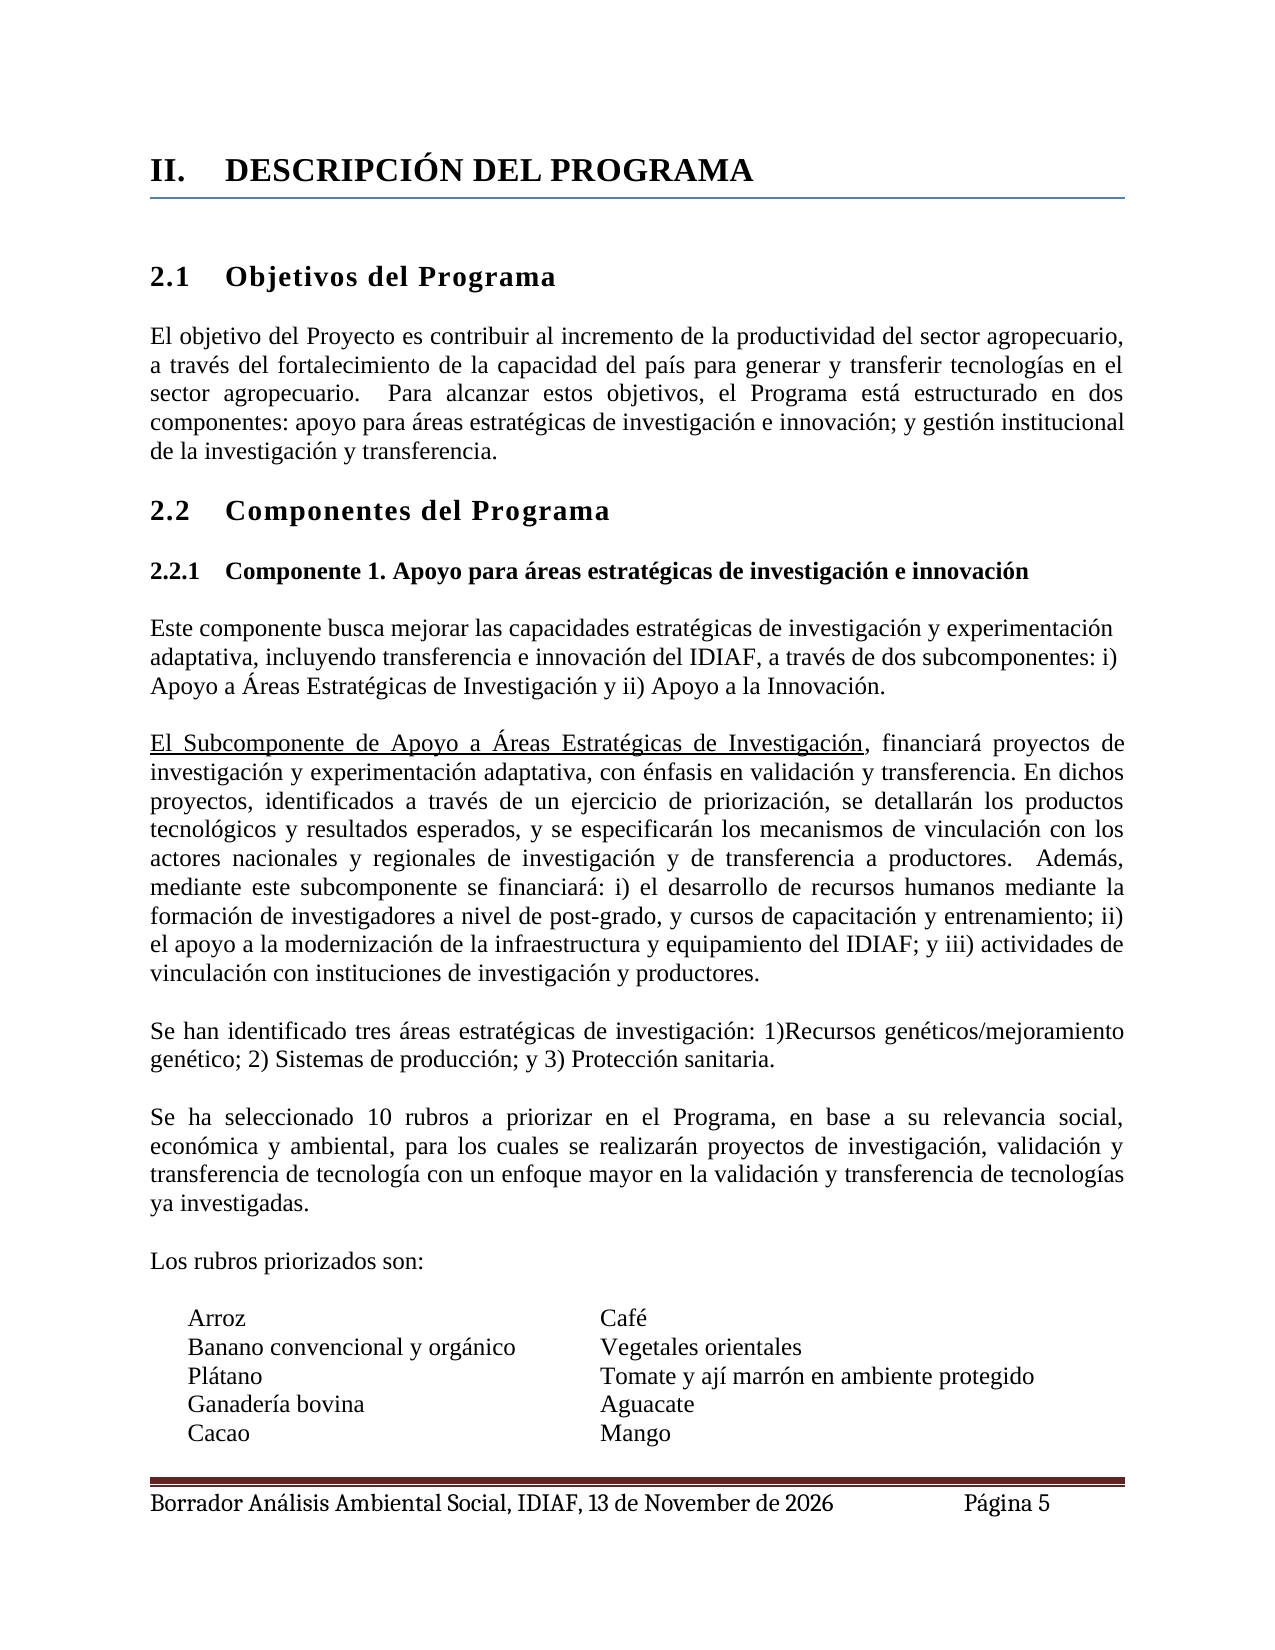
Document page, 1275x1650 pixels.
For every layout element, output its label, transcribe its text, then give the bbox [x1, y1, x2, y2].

text Los rubros priorizados son: [150, 1246, 1125, 1274]
subtitle 2.2 Componentes del Programa [150, 493, 1125, 527]
list Se han identificado tres áreas estratégicas de investigación: 1)Recursos genéticos/mejoramiento genético; 2) Sistemas de producción; y 3) Protección sanitaria. [150, 1016, 1125, 1073]
text El Subcomponente de Apoyo a Áreas Estratégicas de Investigación, financiará proyectos de investigación y experimentación adaptativa, con énfasis en validación y transferencia. En dichos proyectos, identificados a través de un ejercicio de priorización, se detallarán los productos tecnológicos y resultados esperados, y se especificarán los mecanismos de vinculación con los actores nacionales y regionales de investigación y de transferencia a productores. Además, mediante este subcomponente se financiará: i) el desarrollo de recursos humanos mediante la formación de investigadores a nivel de post-grado, y cursos de capacitación y entrenamiento; ii) el apoyo a la modernización de la infraestructura y equipamiento del IDIAF; y iii) actividades de vinculación con instituciones de investigación y productores. [150, 728, 1125, 987]
text Ganadería bovina Aguacate [150, 1389, 1125, 1418]
text Arroz Café [150, 1303, 1125, 1332]
text Banano convencional y orgánico Vegetales orientales [150, 1332, 1125, 1361]
text El objetivo del Proyecto es contribuir al incremento de la productividad del sector agropecuario, a través del fortalecimiento de la capacidad del país para generar y transferir tecnologías en el sector agropecuario. Para alcanzar estos objetivos, el Programa está estructurado en dos componentes: apoyo para áreas estratégicas de investigación e innovación; y gestión institucional de la investigación y transferencia. [150, 321, 1125, 465]
text Se ha seleccionado 10 rubros a priorizar en el Programa, en base a su relevancia social, económica y ambiental, para los cuales se realizarán proyectos de investigación, validación y transferencia de tecnología con un enfoque mayor en la validación y transferencia de tecnologías ya investigadas. [150, 1102, 1125, 1217]
list 2.2.1 Componente 1. Apoyo para áreas estratégicas de investigación e innovación [150, 556, 1125, 584]
text Este componente busca mejorar las capacidades estratégicas de investigación y experimentación adaptativa, incluyendo transferencia e innovación del IDIAF, a través de dos subcomponentes: i) Apoyo a Áreas Estratégicas de Investigación y ii) Apoyo a la Innovación. [150, 613, 1125, 699]
title II. DESCRIPCIÓN DEL PROGRAMA [150, 150, 1125, 197]
text Plátano Tomate y ají marrón en ambiente protegido [150, 1361, 1125, 1389]
text Cacao Mango [150, 1418, 1125, 1447]
subtitle 2.1 Objetivos del Programa [150, 259, 1125, 292]
